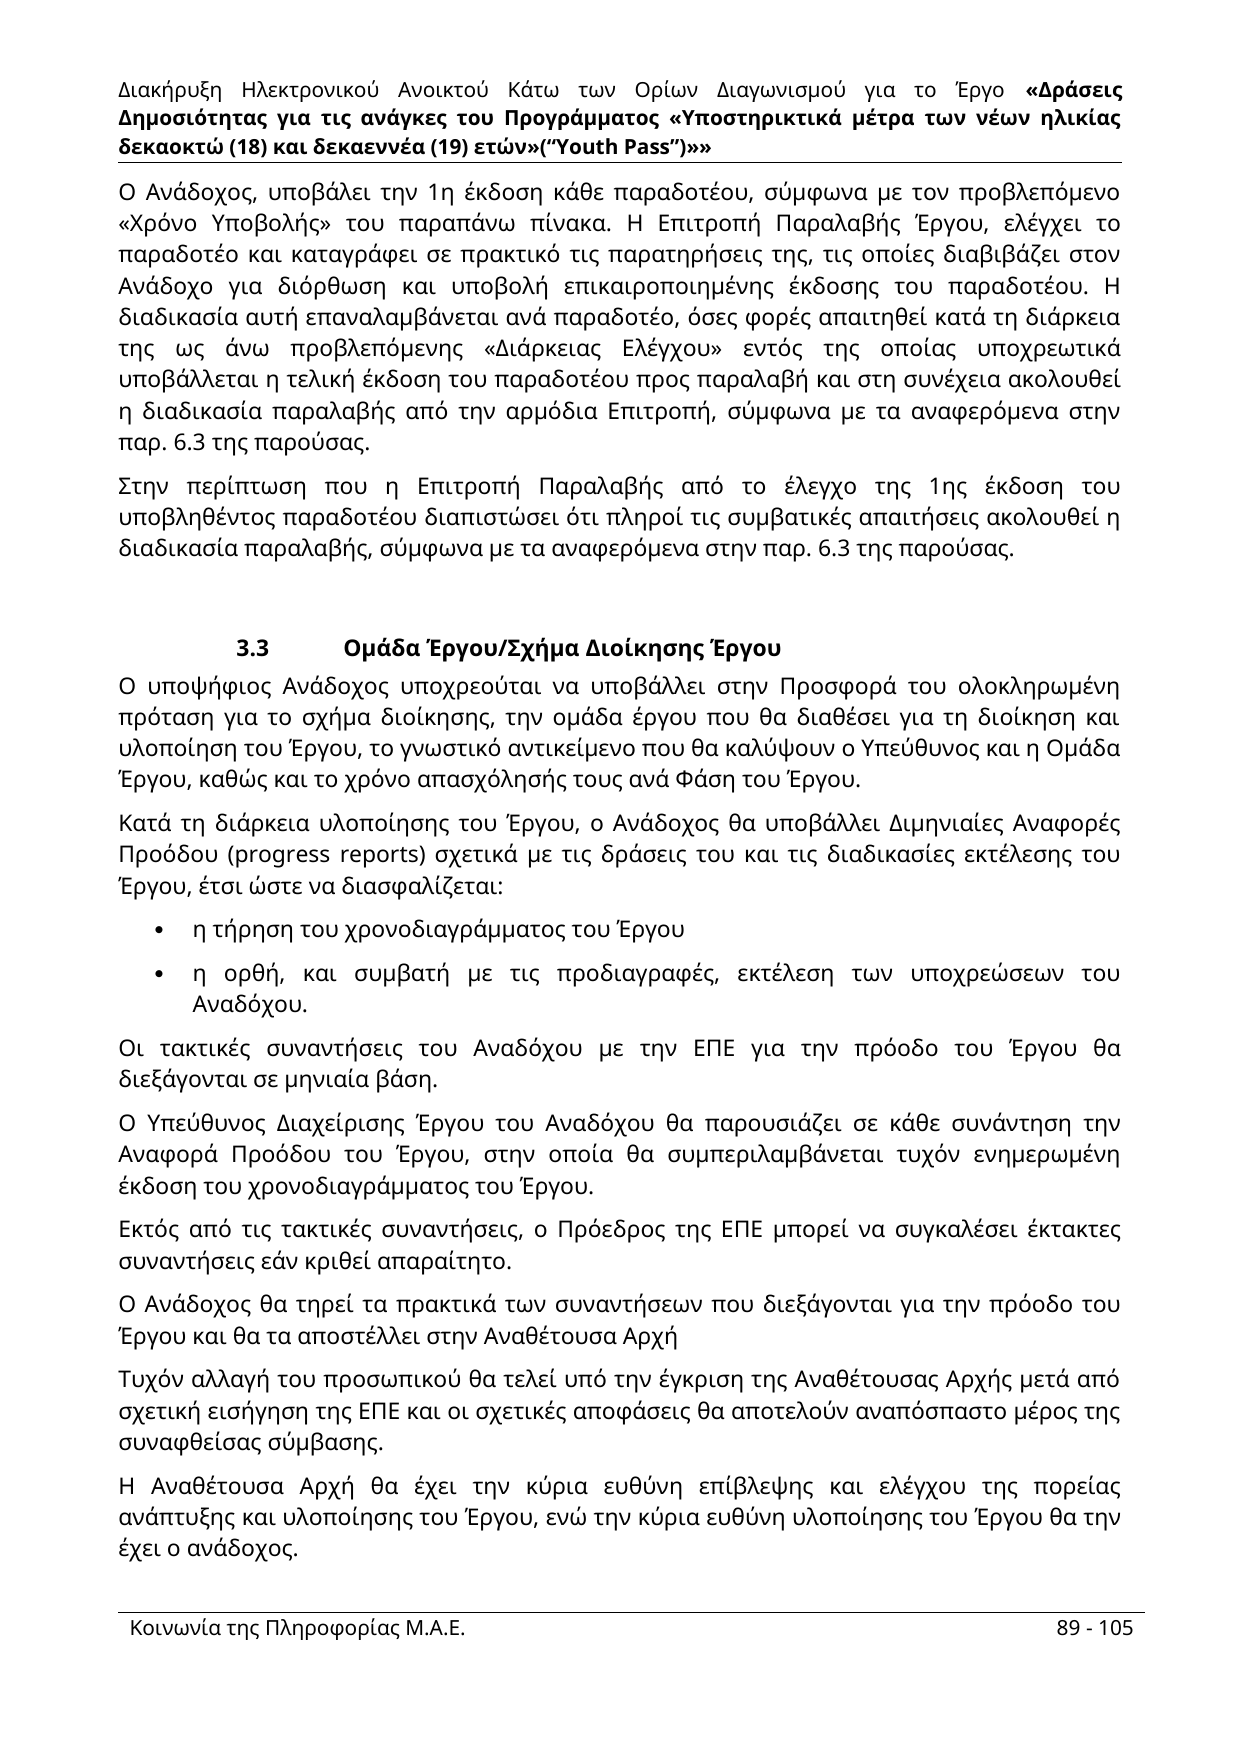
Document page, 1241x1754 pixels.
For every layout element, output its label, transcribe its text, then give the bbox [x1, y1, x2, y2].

text Ο Υπεύθυνος Διαχείρισης Έργου του Αναδόχου θα παρουσιάζει σε κάθε συνάντηση την Αναφορά Προόδου του Έργου, στην οποία θα συμπεριλαμβάνεται τυχόν ενημερωμένη έκδοση του χρονοδιαγράμματος του Έργου. [118, 1107, 1122, 1201]
text Κατά τη διάρκεια υλοποίησης του Έργου, ο Ανάδοχος θα υποβάλλει Διμηνιαίες Αναφορές Προόδου (progress reports) σχετικά με τις δράσεις του και τις διαδικασίες εκτέλεσης του Έργου, έτσι ώστε να διασφαλίζεται: [118, 807, 1122, 901]
text Στην περίπτωση που η Επιτροπή Παραλαβής από το έλεγχο της 1ης έκδοση του υποβληθέντος παραδοτέου διαπιστώσει ότι πληροί τις συμβατικές απαιτήσεις ακολουθεί η διαδικασία παραλαβής, σύμφωνα με τα αναφερόμενα στην παρ. ‎‎‎6.3 της παρούσας. [118, 470, 1122, 563]
text Η Αναθέτουσα Αρχή θα έχει την κύρια ευθύνη επίβλεψης και ελέγχου της πορείας ανάπτυξης και υλοποίησης του Έργου, ενώ την κύρια ευθύνη υλοποίησης του Έργου θα την έχει ο ανάδοχος. [118, 1470, 1122, 1563]
text Ο Ανάδοχος θα τηρεί τα πρακτικά των συναντήσεων που διεξάγονται για την πρόοδο του Έργου και θα τα αποστέλλει στην Αναθέτουσα Αρχή [118, 1288, 1122, 1351]
list η ορθή, και συμβατή με τις προδιαγραφές, εκτέλεση των υποχρεώσεων του Αναδόχου. [155, 957, 1122, 1020]
text Ο Ανάδοχος, υποβάλει την 1η έκδοση κάθε παραδοτέου, σύμφωνα με τον προβλεπόμενο «Χρόνο Υποβολής» του παραπάνω πίνακα. Η Επιτροπή Παραλαβής Έργου, ελέγχει το παραδοτέο και καταγράφει σε πρακτικό τις παρατηρήσεις της, τις οποίες διαβιβάζει στον Ανάδοχο για διόρθωση και υποβολή επικαιροποιημένης έκδοσης του παραδοτέου. Η διαδικασία αυτή επαναλαμβάνεται ανά παραδοτέο, όσες φορές απαιτηθεί κατά τη διάρκεια της ως άνω προβλεπόμενης «Διάρκειας Ελέγχου» εντός της οποίας υποχρεωτικά υποβάλλεται η τελική έκδοση του παραδοτέου προς παραλαβή και στη συνέχεια ακολουθεί η διαδικασία παραλαβής από την αρμόδια Επιτροπή, σύμφωνα με τα αναφερόμενα στην παρ. ‎‎6.3 της παρούσας. [118, 176, 1122, 457]
text Εκτός από τις τακτικές συναντήσεις, ο Πρόεδρος της ΕΠΕ μπορεί να συγκαλέσει έκτακτες συναντήσεις εάν κριθεί απαραίτητο. [118, 1213, 1122, 1276]
text Ο υποψήφιος Ανάδοχος υποχρεούται να υποβάλλει στην Προσφορά του ολοκληρωμένη πρόταση για το σχήμα διοίκησης, την ομάδα έργου που θα διαθέσει για τη διοίκηση και υλοποίηση του Έργου, το γνωστικό αντικείμενο που θα καλύψουν ο Υπεύθυνος και η Ομάδα Έργου, καθώς και το χρόνο απασχόλησής τους ανά Φάση του Έργου. [118, 670, 1122, 795]
subtitle Ομάδα Έργου/Σχήμα Διοίκησης Έργου [236, 632, 1122, 663]
list η τήρηση του χρονοδιαγράμματος του Έργου [155, 913, 1122, 945]
text Οι τακτικές συναντήσεις του Αναδόχου με την ΕΠΕ για την πρόοδο του Έργου θα διεξάγονται σε μηνιαία βάση. [118, 1032, 1122, 1095]
text Τυχόν αλλαγή του προσωπικού θα τελεί υπό την έγκριση της Αναθέτουσας Αρχής μετά από σχετική εισήγηση της ΕΠΕ και οι σχετικές αποφάσεις θα αποτελούν αναπόσπαστο μέρος της συναφθείσας σύμβασης. [118, 1363, 1122, 1457]
